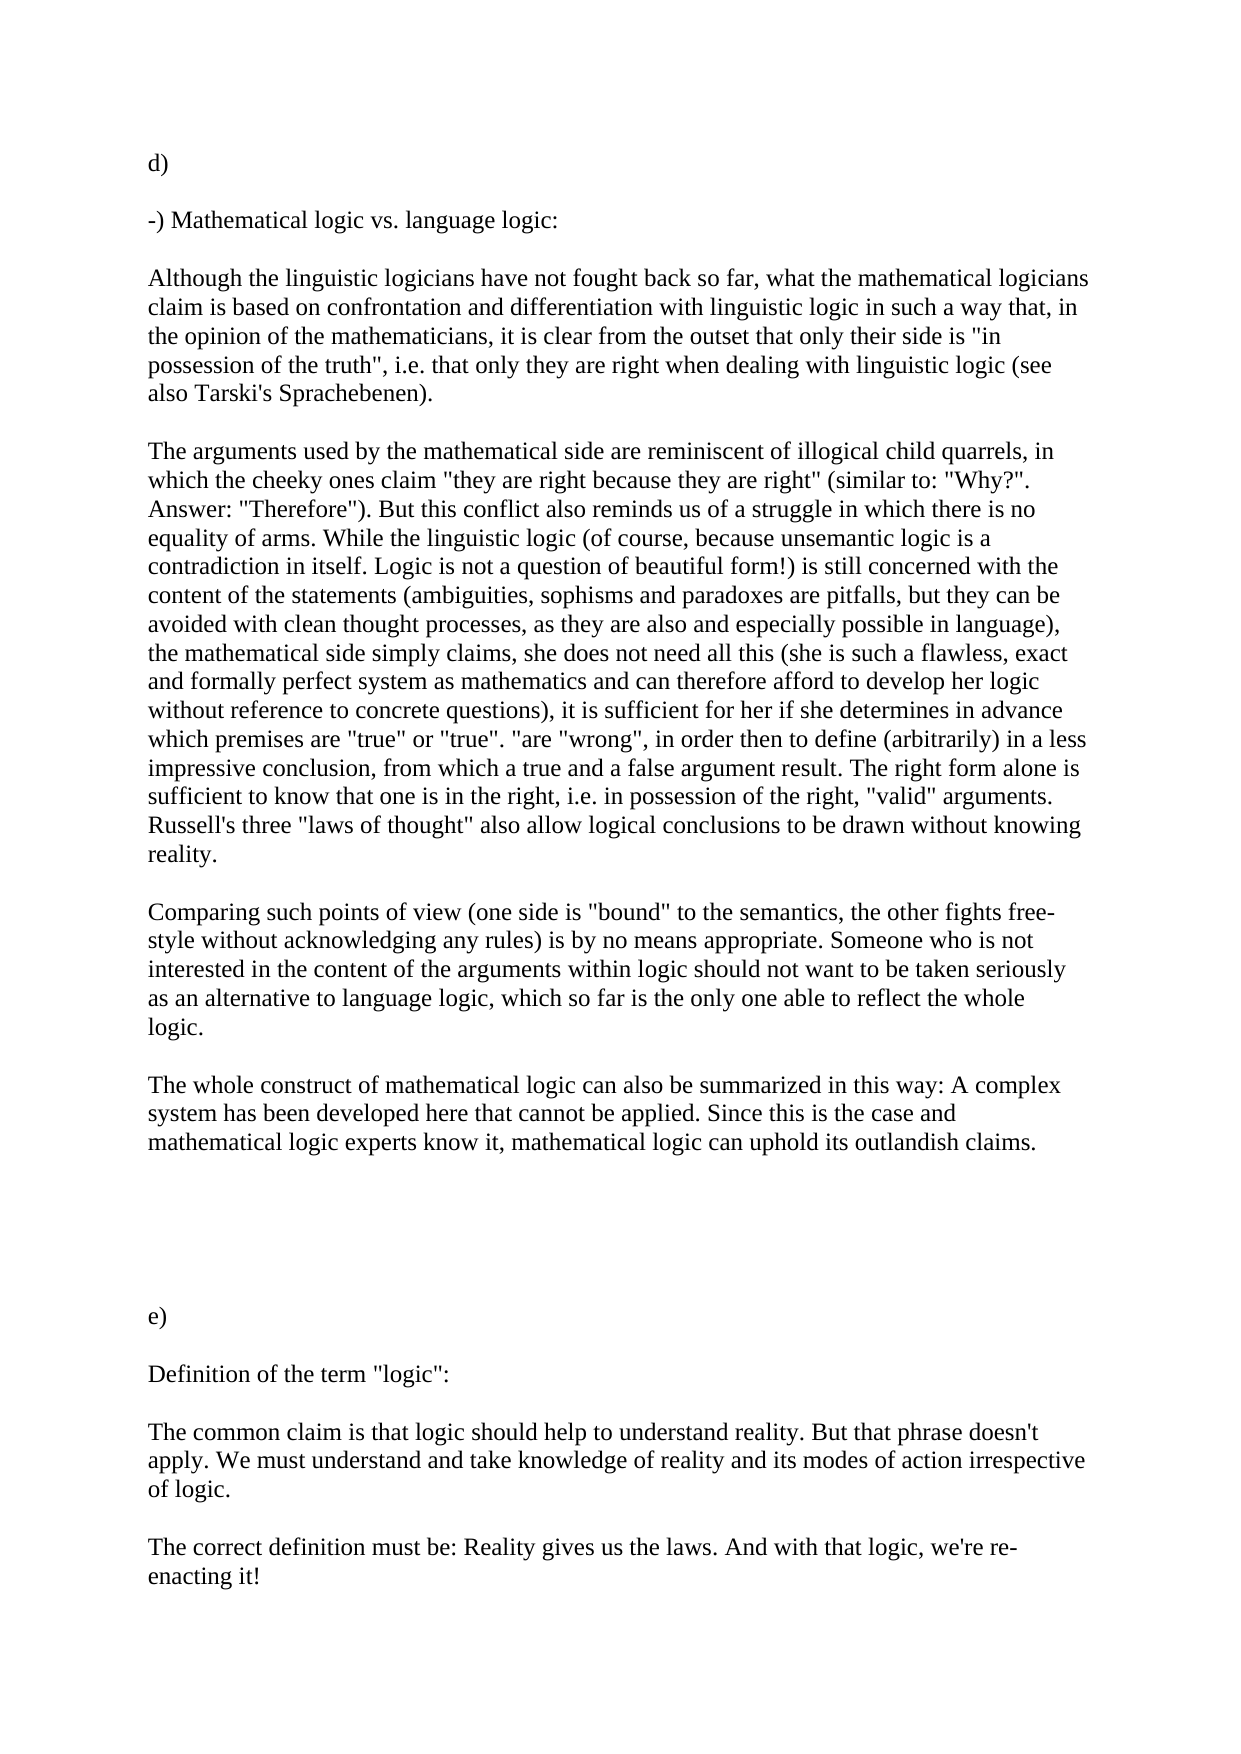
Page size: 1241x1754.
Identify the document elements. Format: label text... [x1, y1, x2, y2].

text Comparing such points of view (one side is "bound" to the semantics, the other fights free-style without acknowledging any rules) is by no means appropriate. Someone who is not interested in the content of the arguments within logic should not want to be taken seriously as an alternative to language logic, which so far is the only one able to reflect the whole logic. [148, 897, 1093, 1041]
text The common claim is that logic should help to understand reality. But that phrase doesn't apply. We must understand and take knowledge of reality and its modes of action irrespective of logic. [148, 1417, 1093, 1503]
text d) [148, 148, 1093, 176]
text The arguments used by the mathematical side are reminiscent of illogical child quarrels, in which the cheeky ones claim "they are right because they are right" (similar to: "Why?". Answer: "Therefore"). But this conflict also reminds us of a struggle in which there is no equality of arms. While the linguistic logic (of course, because unsemantic logic is a contradiction in itself. Logic is not a question of beautiful form!) is still concerned with the content of the statements (ambiguities, sophisms and paradoxes are pitfalls, but they can be avoided with clean thought processes, as they are also and especially possible in language), the mathematical side simply claims, she does not need all this (she is such a flawless, exact and formally perfect system as mathematics and can therefore afford to develop her logic without reference to concrete questions), it is sufficient for her if she determines in advance which premises are "true" or "true". "are "wrong", in order then to define (arbitrarily) in a less impressive conclusion, from which a true and a false argument result. The right form alone is sufficient to know that one is in the right, i.e. in possession of the right, "valid" arguments. Russell's three "laws of thought" also allow logical conclusions to be drawn without knowing reality. [148, 436, 1093, 868]
text Although the linguistic logicians have not fought back so far, what the mathematical logicians claim is based on confrontation and differentiation with linguistic logic in such a way that, in the opinion of the mathematicians, it is clear from the outset that only their side is "in possession of the truth", i.e. that only they are right when dealing with linguistic logic (see also Tarski's Sprachebenen). [148, 263, 1093, 407]
text The whole construct of mathematical logic can also be summarized in this way: A complex system has been developed here that cannot be applied. Since this is the case and mathematical logic experts know it, mathematical logic can uphold its outlandish claims. [148, 1070, 1093, 1156]
text Definition of the term "logic": [148, 1359, 1093, 1388]
text The correct definition must be: Reality gives us the laws. And with that logic, we're re-enacting it! [148, 1532, 1093, 1590]
text -) Mathematical logic vs. language logic: [148, 206, 1093, 234]
text e) [148, 1301, 1093, 1330]
